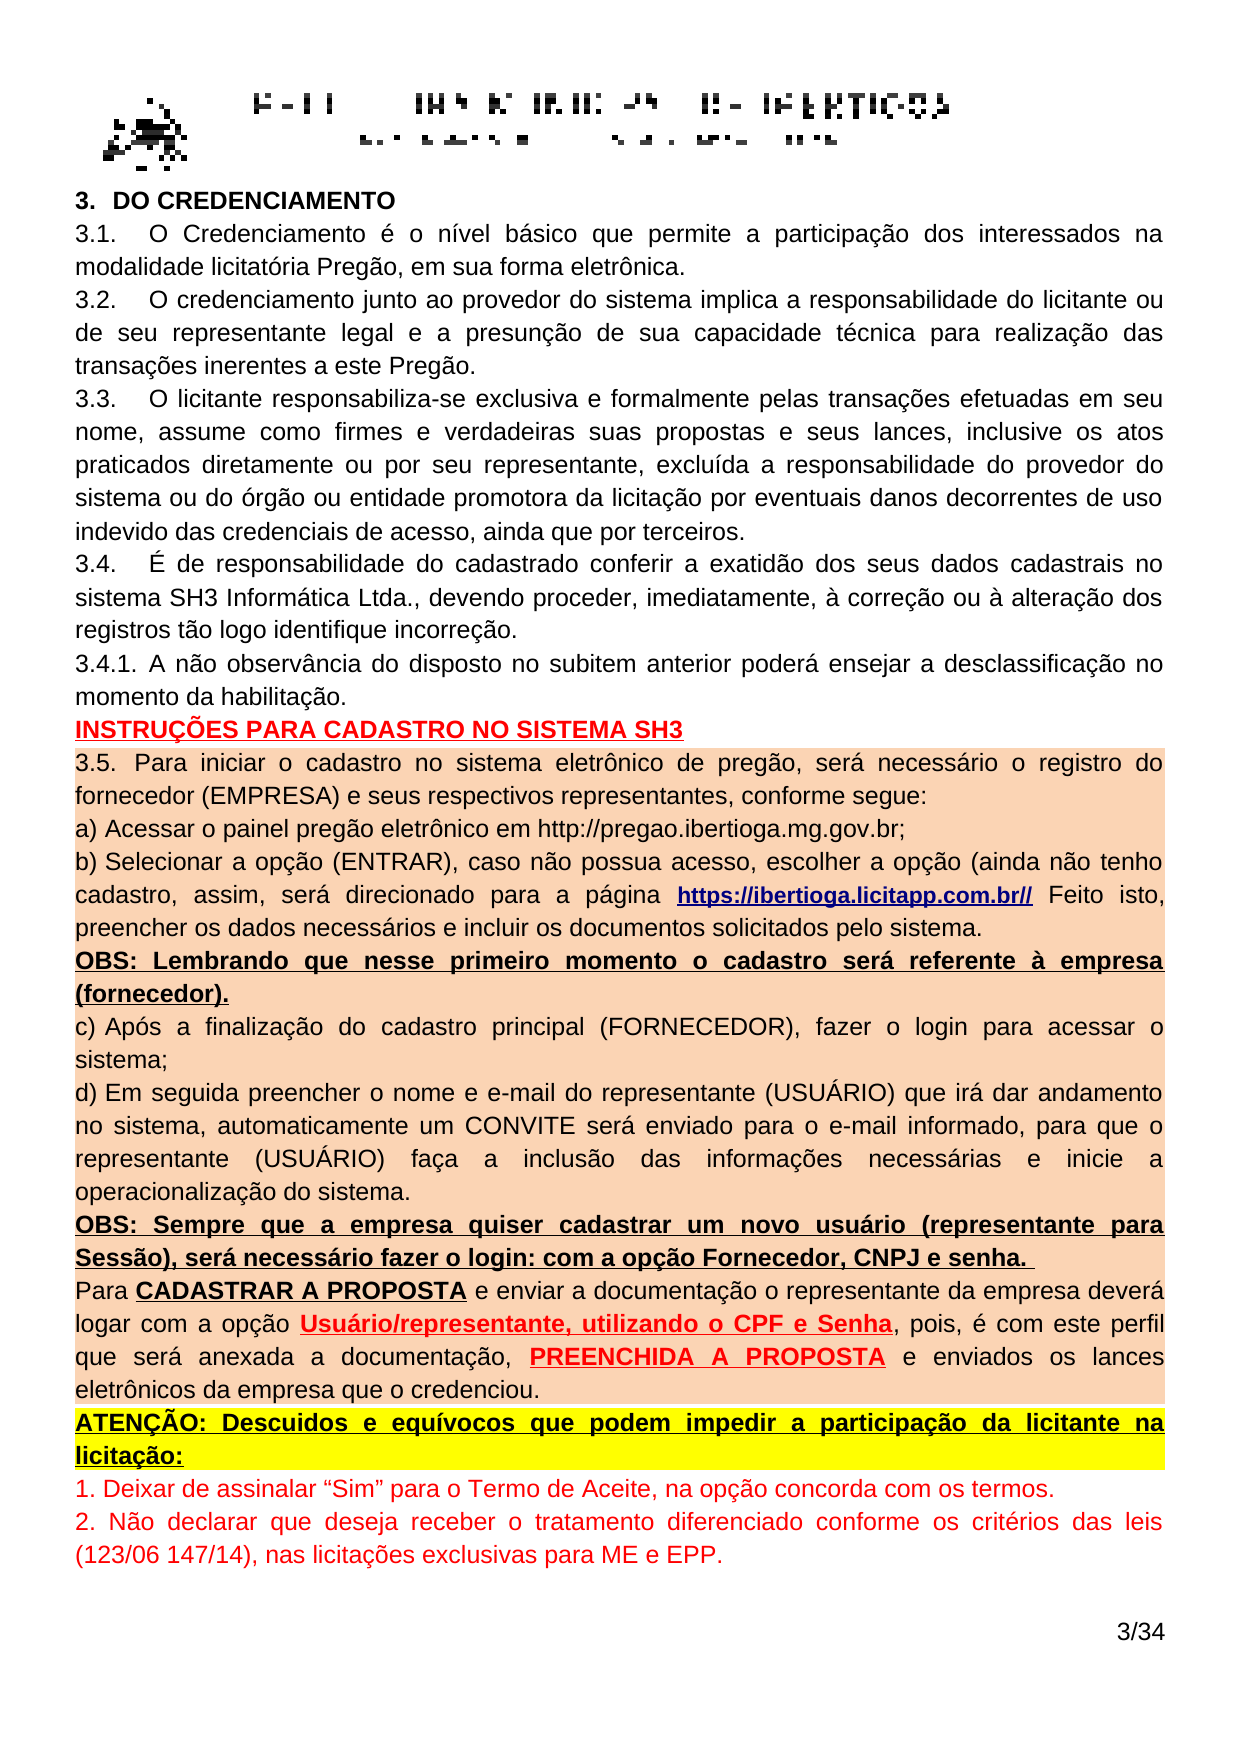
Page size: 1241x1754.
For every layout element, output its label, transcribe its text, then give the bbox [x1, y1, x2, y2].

text ATENÇÃO: Descuidos e equívocos que podem impedir a participação da licitante na licitação: [75, 1408, 1165, 1433]
list É de responsabilidade do cadastrado conferir a exatidão dos seus dados cadastrais no sistema SH3 Informática Ltda., devendo proceder, imediatamente, à correção ou à alteração dos registros tão logo identifique incorreção. [75, 549, 1165, 644]
list O licitante responsabiliza-se exclusiva e formalmente pelas transações efetuadas em seu nome, assume como firmes e verdadeiras suas propostas e seus lances, inclusive os atos praticados diretamente ou por seu representante, excluída a responsabilidade do provedor do sistema ou do órgão ou entidade promotora da licitação por eventuais danos decorrentes de uso indevido das credenciais de acesso, ainda que por terceiros. [75, 384, 1165, 545]
text 1. Deixar de assinalar “Sim” para o Termo de Aceite, na opção concorda com os termos. [75, 1474, 1165, 1503]
text OBS: Lembrando que nesse primeiro momento o cadastro será referente à empresa (fornecedor). [75, 946, 1165, 971]
list Acessar o painel pregão eletrônico em http://pregao.ibertioga.mg.gov.br; [75, 814, 1165, 842]
list Para iniciar o cadastro no sistema eletrônico de pregão, será necessário o registro do fornecedor (EMPRESA) e seus respectivos representantes, conforme segue: [75, 748, 1165, 809]
list Após a finalização do cadastro principal (FORNECEDOR), fazer o login para acessar o sistema; [75, 1012, 1165, 1073]
text Para CADASTRAR A PROPOSTA e enviar a documentação o representante da empresa deverá logar com a opção Usuário/representante, utilizando o CPF e Senha, pois, é com este perfil que será anexada a documentação, PREENCHIDA A PROPOSTA e enviados os lances eletrônicos da empresa que o credenciou. [75, 1276, 1165, 1404]
list A não observância do disposto no subitem anterior poderá ensejar a desclassificação no momento da habilitação. [75, 648, 1165, 710]
text OBS: Sempre que a empresa quiser cadastrar um novo usuário (representante para Sessão), será necessário fazer o login: com a opção Fornecedor, CNPJ e senha. [75, 1210, 1165, 1235]
text OBS: Sempre que a empresa quiser cadastrar um novo usuário (representante para Sessão), será necessário fazer o login: com a opção Fornecedor, CNPJ e senha. [75, 1236, 1165, 1272]
text INSTRUÇÕES PARA CADASTRO NO SISTEMA SH3 [75, 714, 1165, 743]
list Em seguida preencher o nome e e-mail do representante (USUÁRIO) que irá dar andamento no sistema, automaticamente um CONVITE será enviado para o e-mail informado, para que o representante (USUÁRIO) faça a inclusão das informações necessárias e inicie a operacionalização do sistema. [75, 1078, 1165, 1206]
text DO CREDENCIAMENTO [75, 186, 1165, 215]
text 2. Não declarar que deseja receber o tratamento diferenciado conforme os critérios das leis (123/06 147/14), nas licitações exclusivas para ME e EPP. [75, 1507, 1165, 1569]
list O Credenciamento é o nível básico que permite a participação dos interessados na modalidade licitatória Pregão, em sua forma eletrônica. [75, 219, 1165, 281]
text ATENÇÃO: Descuidos e equívocos que podem impedir a participação da licitante na licitação: [75, 1434, 1165, 1470]
text OBS: Lembrando que nesse primeiro momento o cadastro será referente à empresa (fornecedor). [75, 972, 1165, 1007]
list Selecionar a opção (ENTRAR), caso não possua acesso, escolher a opção (ainda não tenho cadastro, assim, será direcionado para a página https://ibertioga.licitapp.com.br// Feito isto, preencher os dados necessários e incluir os documentos solicitados pelo sistema. [75, 847, 1165, 941]
list O credenciamento junto ao provedor do sistema implica a responsabilidade do licitante ou de seu representante legal e a presunção de sua capacidade técnica para realização das transações inerentes a este Pregão. [75, 285, 1165, 380]
